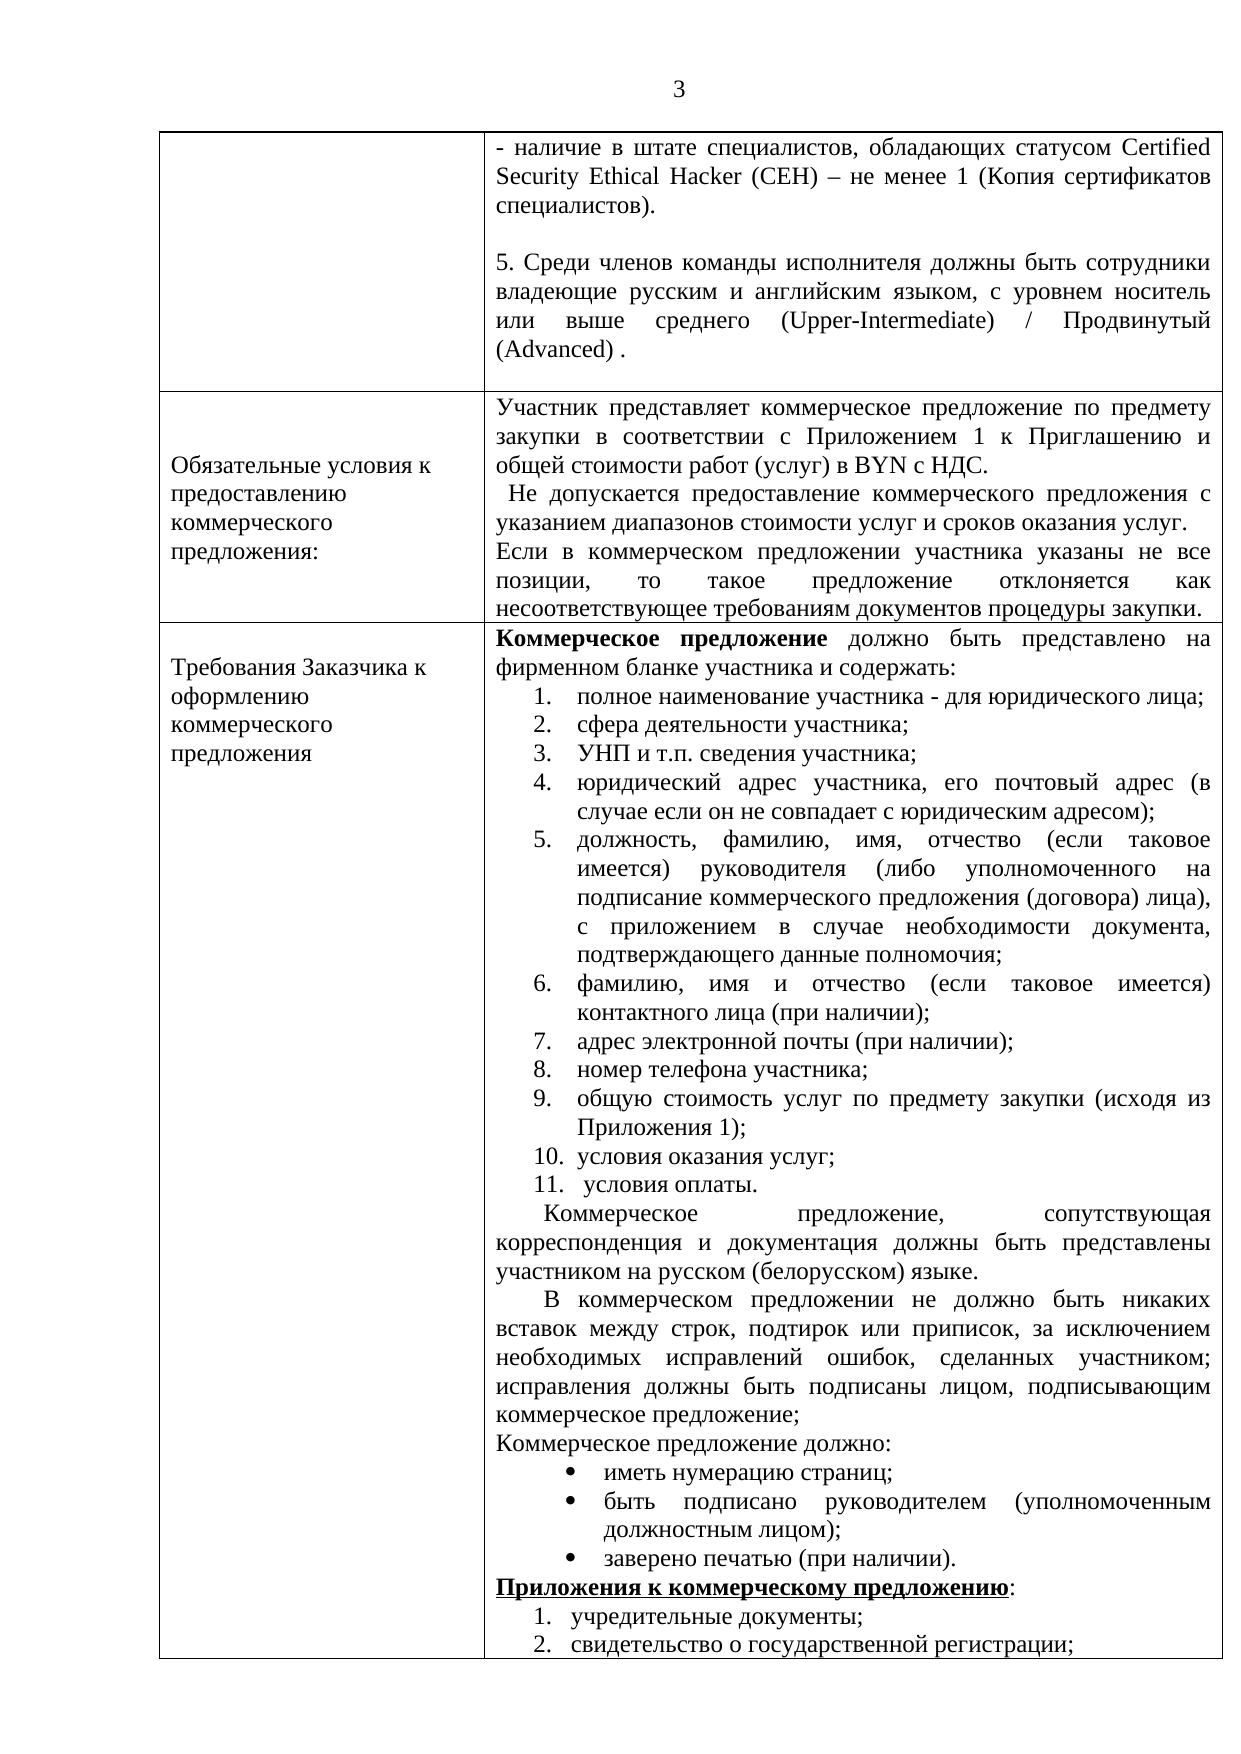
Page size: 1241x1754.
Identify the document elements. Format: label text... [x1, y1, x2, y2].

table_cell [160, 133, 484, 391]
table_cell Обязательные условия к предоставлению коммерческого предложения: [160, 392, 484, 622]
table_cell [485, 133, 1222, 391]
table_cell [160, 623, 484, 1658]
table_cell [485, 623, 1222, 1658]
table_cell Участник представляет коммерческое предложение по предмету закупки в соответствии с Приложением 1 к Приглашению и общей стоимости работ (услуг) в BYN с НДС. Не допускается предоставление коммерческого предложения с указанием диапазонов стоимости услуг и сроков оказания услуг. Если в коммерческом предложении участника указаны не все позиции, то такое предложение отклоняется как несоответствующее требованиям документов процедуры закупки. [485, 392, 1222, 622]
